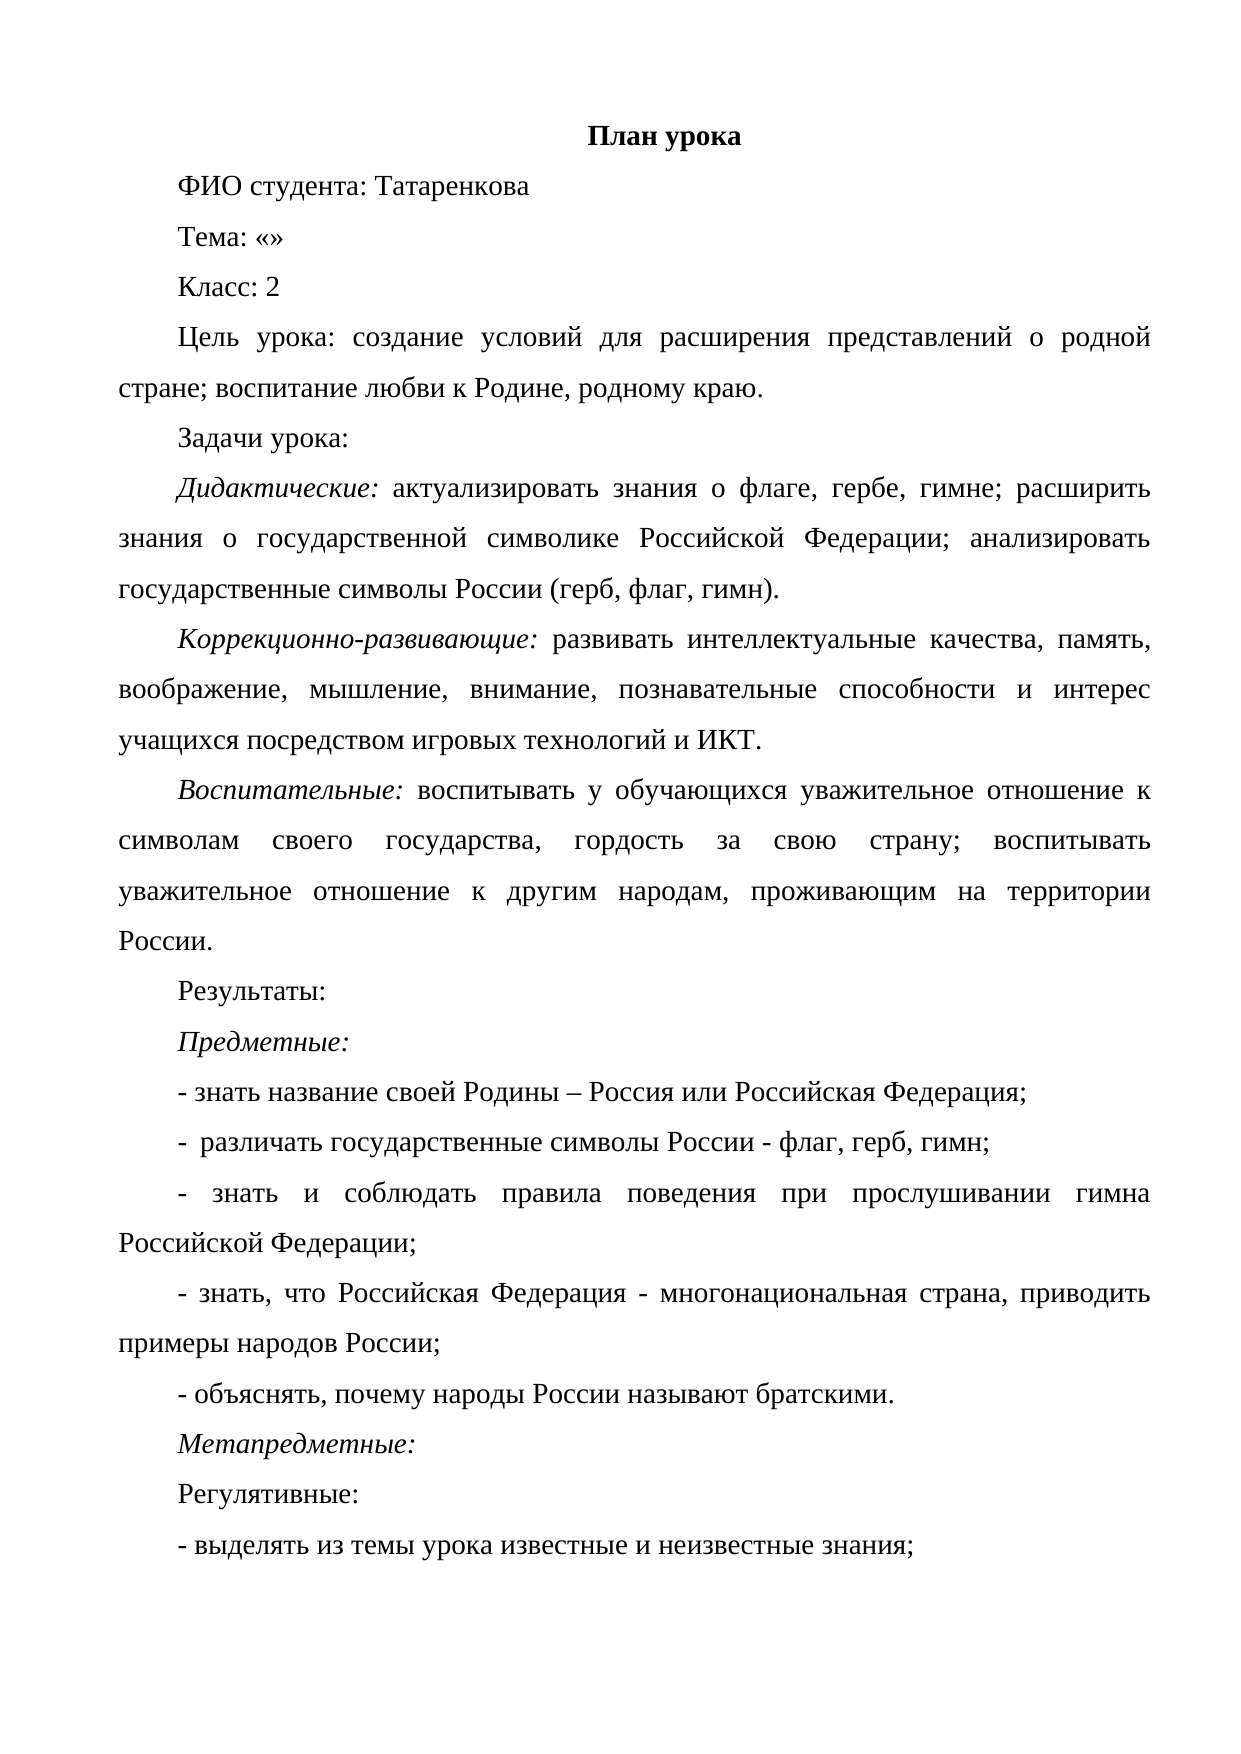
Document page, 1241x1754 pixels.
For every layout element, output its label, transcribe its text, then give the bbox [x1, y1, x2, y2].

text Дидактические: актуализировать знания о флаге, гербе, гимне; расширить знания о государственной символике Российской Федерации; анализировать государственные символы России (герб, флаг, гимн). [118, 470, 1152, 604]
text Результаты: [118, 973, 1152, 1007]
text ФИО студента: Татаренкова [118, 168, 1152, 202]
text - знать название своей Родины – Россия или Российская Федерация; [118, 1074, 1152, 1108]
text - объяснять, почему народы России называют братскими. [118, 1376, 1152, 1409]
text - различать государственные символы России - флаг, герб, гимн; [118, 1124, 1152, 1158]
text Воспитательные: воспитывать у обучающихся уважительное отношение к символам своего государства, гордость за свою страну; воспитывать уважительное отношение к другим народам, проживающим на территории России. [118, 772, 1152, 957]
text - знать и соблюдать правила поведения при прослушивании гимна Российской Федерации; [118, 1175, 1152, 1258]
text Тема: «» [118, 219, 1152, 252]
text Регулятивные: [118, 1477, 1152, 1510]
text Задачи урока: [118, 420, 1152, 453]
text Коррекционно-развивающие: развивать интеллектуальные качества, память, воображение, мышление, внимание, познавательные способности и интерес учащихся посредством игровых технологий и ИКТ. [118, 621, 1152, 755]
text Предметные: [118, 1024, 1152, 1057]
text Класс: 2 [118, 269, 1152, 303]
text - выделять из темы урока известные и неизвестные знания; [118, 1527, 1152, 1560]
text Метапредметные: [118, 1426, 1152, 1460]
text Цель урока: создание условий для расширения представлений о родной стране; воспитание любви к Родине, родному краю. [118, 319, 1152, 403]
text План урока [118, 118, 1152, 152]
text - знать, что Российская Федерация - многонациональная страна, приводить примеры народов России; [118, 1275, 1152, 1359]
